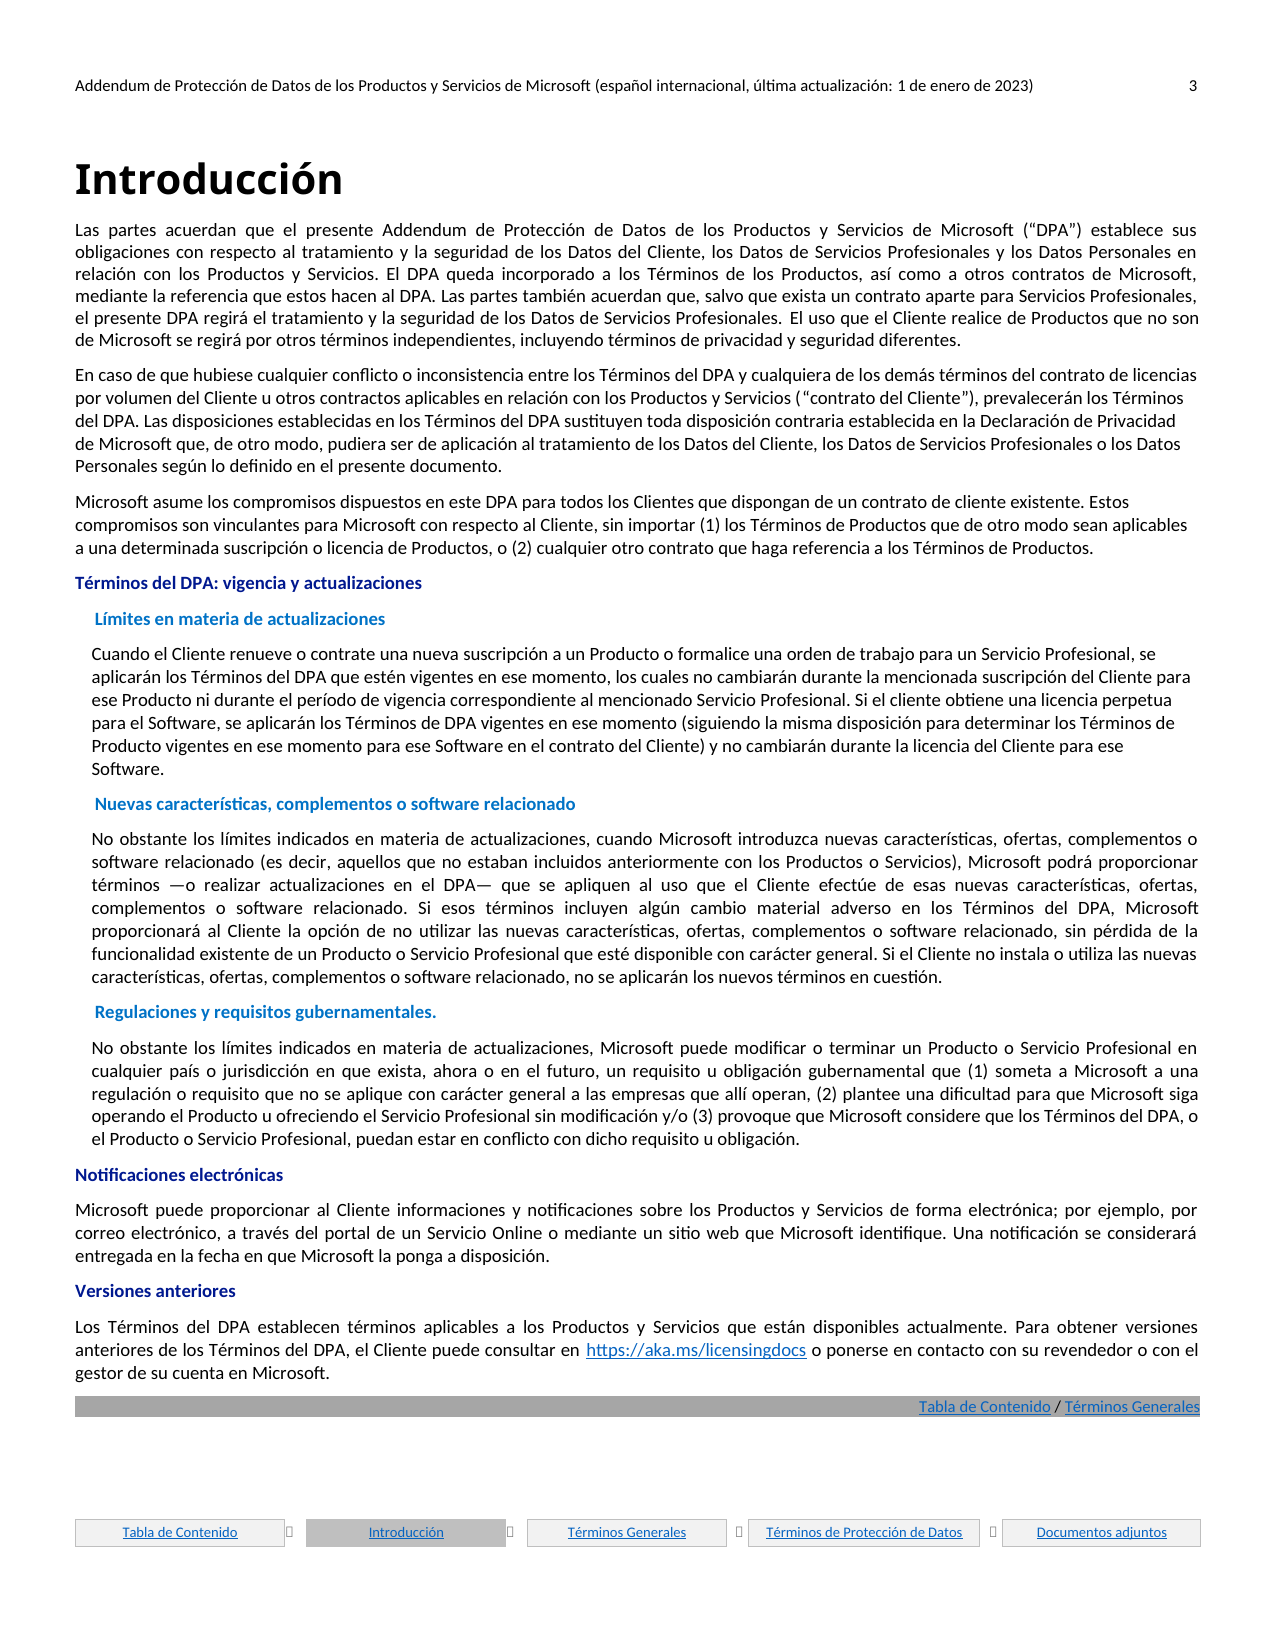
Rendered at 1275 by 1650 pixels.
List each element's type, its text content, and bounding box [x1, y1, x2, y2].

list Tabla de Contenido / Términos Generales [75, 1396, 1200, 1417]
list Regulaciones y requisitos gubernamentales. [94, 1001, 1200, 1023]
list En caso de que hubiese cualquier conflicto o inconsistencia entre los Términos del DPA y cualquiera de los demás términos del contrato de licencias por volumen del Cliente u otros contractos aplicables en relación con los Productos y Servicios (“contrato del Cliente”), prevalecerán los Términos del DPA. Las disposiciones establecidas en los Términos del DPA sustituyen toda disposición contraria establecida en la Declaración de Privacidad de Microsoft que, de otro modo, pudiera ser de aplicación al tratamiento de los Datos del Cliente, los Datos de Servicios Profesionales o los Datos Personales según lo definido en el presente documento. [75, 363, 1200, 478]
list Los Términos del DPA establecen términos aplicables a los Productos y Servicios que están disponibles actualmente. Para obtener versiones anteriores de los Términos del DPA, el Cliente puede consultar en https://aka.ms/licensingdocs o ponerse en contacto con su revendedor o con el gestor de su cuenta en Microsoft. [75, 1315, 1200, 1384]
list No obstante los límites indicados en materia de actualizaciones, Microsoft puede modificar o terminar un Producto o Servicio Profesional en cualquier país o jurisdicción en que exista, ahora o en el futuro, un requisito u obligación gubernamental que (1) someta a Microsoft a una regulación o requisito que no se aplique con carácter general a las empresas que allí operan, (2) plantee una dificultad para que Microsoft siga operando el Producto u ofreciendo el Servicio Profesional sin modificación y/o (3) provoque que Microsoft considere que los Términos del DPA, o el Producto o Servicio Profesional, puedan estar en conflicto con dicho requisito u obligación. [91, 1036, 1200, 1151]
list No obstante los límites indicados en materia de actualizaciones, cuando Microsoft introduzca nuevas características, ofertas, complementos o software relacionado (es decir, aquellos que no estaban incluidos anteriormente con los Productos o Servicios), Microsoft podrá proporcionar términos —o realizar actualizaciones en el DPA— que se apliquen al uso que el Cliente efectúe de esas nuevas características, ofertas, complementos o software relacionado. Si esos términos incluyen algún cambio material adverso en los Términos del DPA, Microsoft proporcionará al Cliente la opción de no utilizar las nuevas características, ofertas, complementos o software relacionado, sin pérdida de la funcionalidad existente de un Producto o Servicio Profesional que esté disponible con carácter general. Si el Cliente no instala o utiliza las nuevas características, ofertas, complementos o software relacionado, no se aplicarán los nuevos términos en cuestión. [91, 828, 1200, 988]
list Nuevas características, complementos o software relacionado [94, 792, 1200, 815]
subtitle Términos del DPA: vigencia y actualizaciones [75, 571, 1200, 594]
list Microsoft puede proporcionar al Cliente informaciones y notificaciones sobre los Productos y Servicios de forma electrónica; por ejemplo, por correo electrónico, a través del portal de un Servicio Online o mediante un sitio web que Microsoft identifique. Una notificación se considerará entregada en la fecha en que Microsoft la ponga a disposición. [75, 1198, 1200, 1267]
list Cuando el Cliente renueve o contrate una nueva suscripción a un Producto o formalice una orden de trabajo para un Servicio Profesional, se aplicarán los Términos del DPA que estén vigentes en ese momento, los cuales no cambiarán durante la mencionada suscripción del Cliente para ese Producto ni durante el período de vigencia correspondiente al mencionado Servicio Profesional. Si el cliente obtiene una licencia perpetua para el Software, se aplicarán los Términos de DPA vigentes en ese momento (siguiendo la misma disposición para determinar los Términos de Producto vigentes en ese momento para ese Software en el contrato del Cliente) y no cambiarán durante la licencia del Cliente para ese Software. [91, 642, 1200, 780]
list Las partes acuerdan que el presente Addendum de Protección de Datos de los Productos y Servicios de Microsoft (“DPA”) establece sus obligaciones con respecto al tratamiento y la seguridad de los Datos del Cliente, los Datos de Servicios Profesionales y los Datos Personales en relación con los Productos y Servicios. El DPA queda incorporado a los Términos de los Productos, así como a otros contratos de Microsoft, mediante la referencia que estos hacen al DPA. Las partes también acuerdan que, salvo que exista un contrato aparte para Servicios Profesionales, el presente DPA regirá el tratamiento y la seguridad de los Datos de Servicios Profesionales. El uso que el Cliente realice de Productos que no son de Microsoft se regirá por otros términos independientes, incluyendo términos de privacidad y seguridad diferentes. [75, 219, 1200, 351]
subtitle Notificaciones electrónicas [75, 1163, 1200, 1186]
list Microsoft asume los compromisos dispuestos en este DPA para todos los Clientes que dispongan de un contrato de cliente existente. Estos compromisos son vinculantes para Microsoft con respecto al Cliente, sin importar (1) los Términos de Productos que de otro modo sean aplicables a una determinada suscripción o licencia de Productos, o (2) cualquier otro contrato que haga referencia a los Términos de Productos. [75, 490, 1200, 559]
list Límites en materia de actualizaciones [94, 607, 1200, 630]
subtitle Introducción [75, 150, 1200, 207]
subtitle Versiones anteriores [75, 1280, 1200, 1303]
